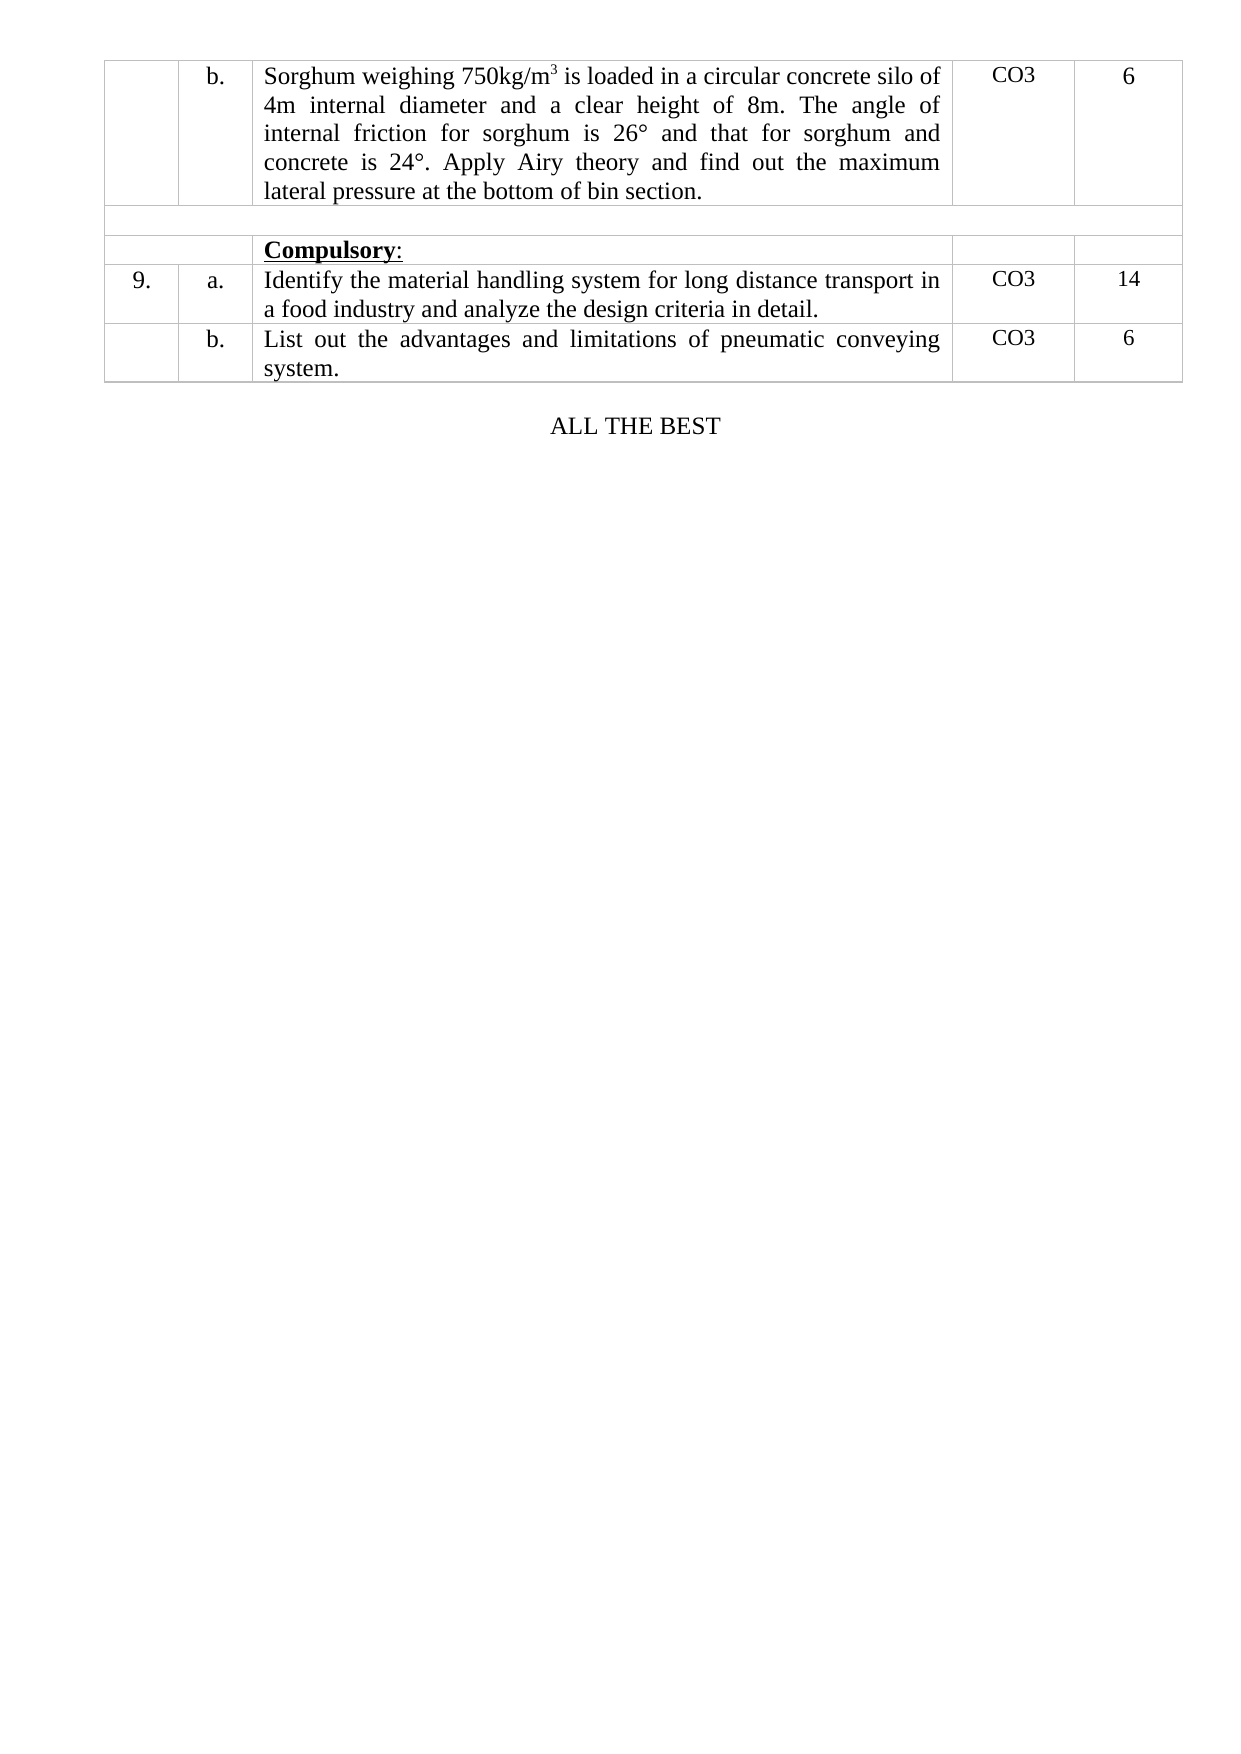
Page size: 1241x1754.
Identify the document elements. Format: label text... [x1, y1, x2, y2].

table_cell [953, 236, 1074, 264]
table_cell b. [179, 61, 252, 205]
table_cell a. [179, 265, 252, 323]
table_cell Compulsory: [253, 236, 952, 264]
table_cell 6 [1075, 324, 1182, 381]
table_cell Sorghum weighing 750kg/m3 is loaded in a circular concrete silo of 4m internal diameter and a clear height of 8m. The angle of internal friction for sorghum is 26° and that for sorghum and concrete is 24°. Apply Airy theory and find out the maximum lateral pressure at the bottom of bin section. [253, 61, 952, 205]
table_cell b. [179, 324, 252, 381]
table_cell [1075, 236, 1182, 264]
text ALL THE BEST [90, 411, 1180, 440]
table_cell CO3 [953, 265, 1074, 323]
table_cell CO3 [953, 324, 1074, 381]
table_cell 9. [105, 265, 178, 323]
table_cell 14 [1075, 265, 1182, 323]
table_cell [105, 236, 252, 264]
table_cell 6 [1075, 61, 1182, 205]
table_cell Identify the material handling system for long distance transport in a food industry and analyze the design criteria in detail. [253, 265, 952, 323]
table_cell CO3 [953, 61, 1074, 205]
table_cell [105, 206, 1182, 234]
table_cell [105, 324, 178, 381]
table_cell [105, 61, 178, 205]
table_cell List out the advantages and limitations of pneumatic conveying system. [253, 324, 952, 381]
